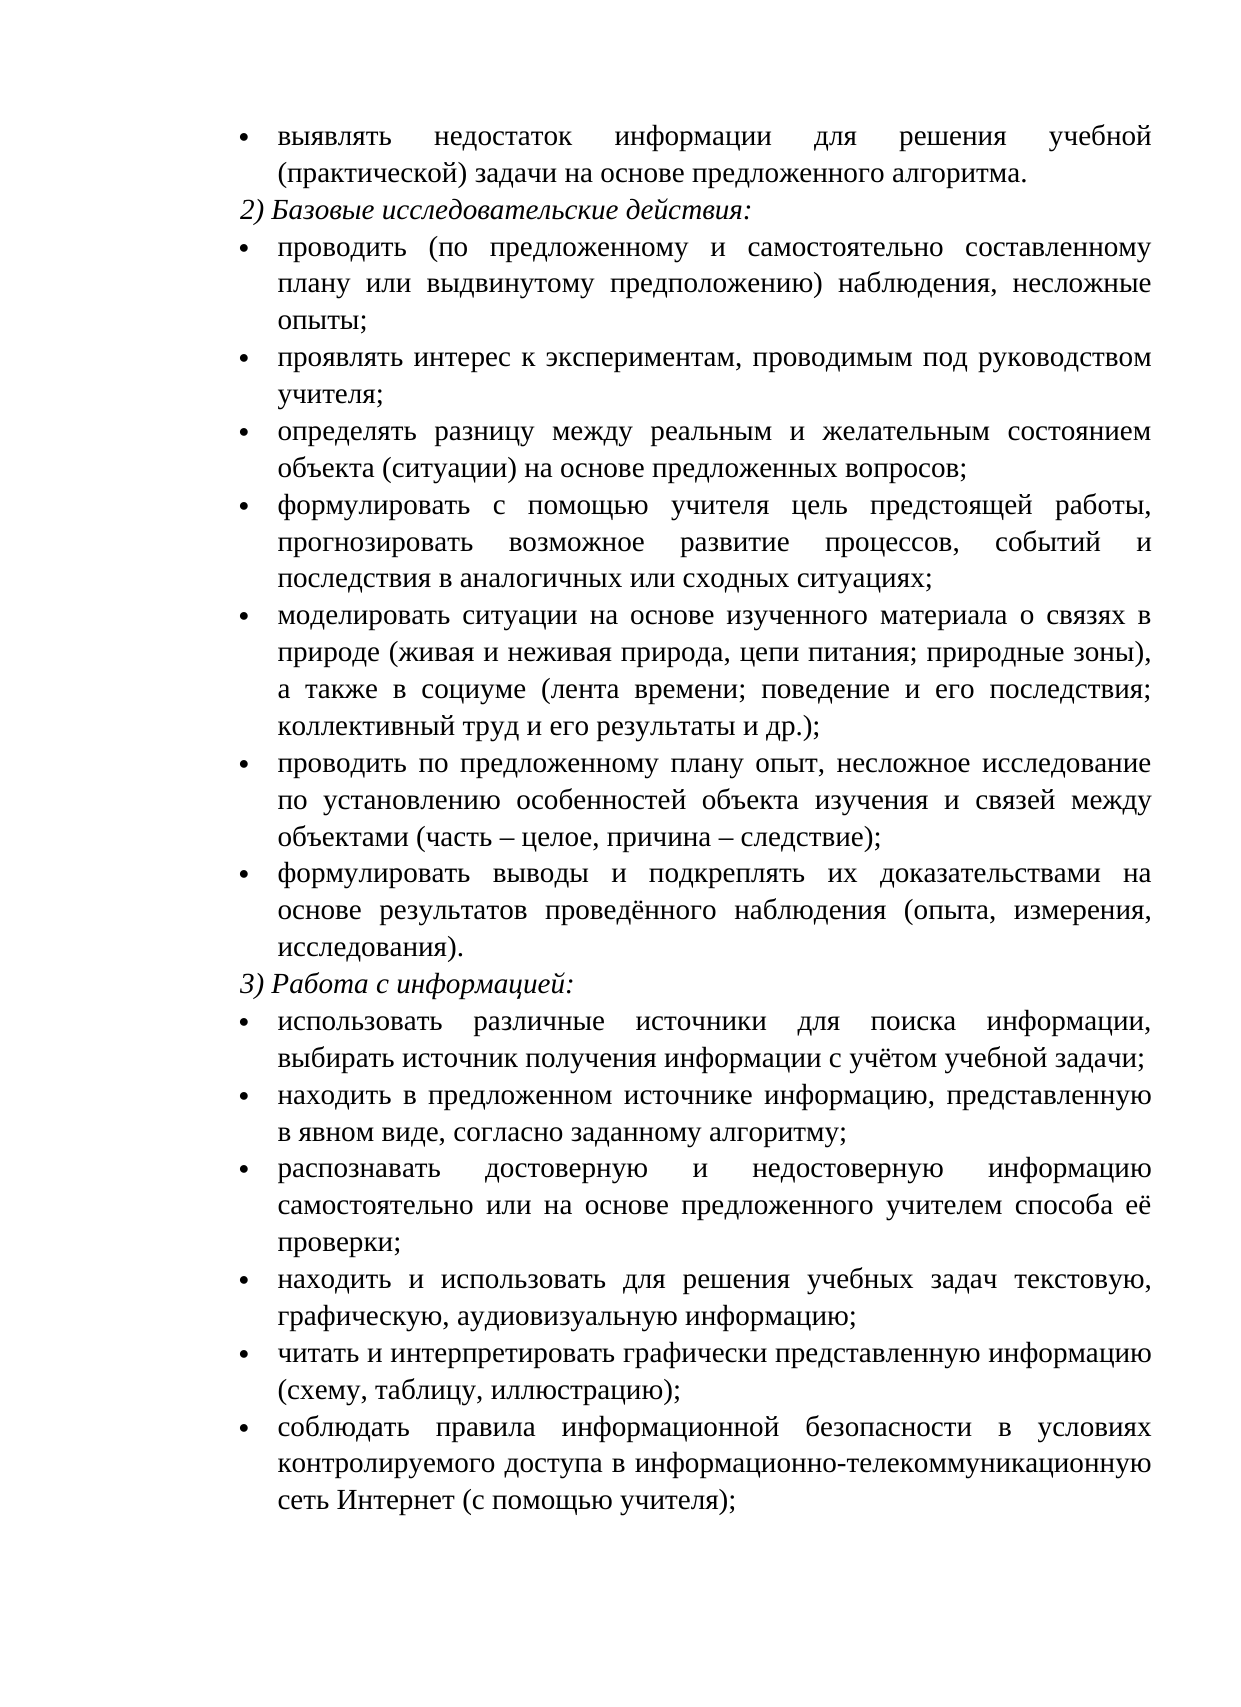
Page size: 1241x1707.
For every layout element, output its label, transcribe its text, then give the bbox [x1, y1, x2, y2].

list выявлять недостаток информации для решения учебной (практической) задачи на основе предложенного алгоритма. [240, 118, 1152, 188]
list находить в предложенном источнике информацию, представленную в явном виде, согласно заданному алгоритму; [240, 1077, 1152, 1147]
text 2) Базовые исследовательские действия: [177, 192, 1152, 225]
list проявлять интерес к экспериментам, проводимым под руководством учителя; [240, 339, 1152, 410]
list определять разницу между реальным и желательным состоянием объекта (ситуации) на основе предложенных вопросов; [240, 413, 1152, 483]
list распознавать достоверную и недостоверную информацию самостоятельно или на основе предложенного учителем способа её проверки; [240, 1151, 1152, 1258]
list читать и интерпретировать графически представленную информацию (схему, таблицу, иллюстрацию); [240, 1335, 1152, 1405]
list проводить по предложенному плану опыт, несложное исследование по установлению особенностей объекта изучения и связей между объектами (часть – целое, причина – следствие); [240, 745, 1152, 852]
list моделировать ситуации на основе изученного материала о связях в природе (живая и неживая природа, цепи питания; природные зоны), а также в социуме (лента времени; поведение и его последствия; коллективный труд и его результаты и др.); [240, 597, 1152, 742]
text 3) Работа с информацией: [177, 966, 1152, 1000]
list использовать различные источники для поиска информации, выбирать источник получения информации с учётом учебной задачи; [240, 1003, 1152, 1073]
list формулировать выводы и подкреплять их доказательствами на основе результатов проведённого наблюдения (опыта, измерения, исследования). [240, 856, 1152, 963]
list проводить (по предложенному и самостоятельно составленному плану или выдвинутому предположению) наблюдения, несложные опыты; [240, 229, 1152, 336]
list формулировать с помощью учителя цель предстоящей работы, прогнозировать возможное развитие процессов, событий и последствия в аналогичных или сходных ситуациях; [240, 487, 1152, 594]
list соблюдать правила информационной безопасности в условиях контролируемого доступа в информационно-телекоммуникационную сеть Интернет (с помощью учителя); [240, 1409, 1152, 1516]
list находить и использовать для решения учебных задач текстовую, графическую, аудиовизуальную информацию; [240, 1261, 1152, 1332]
